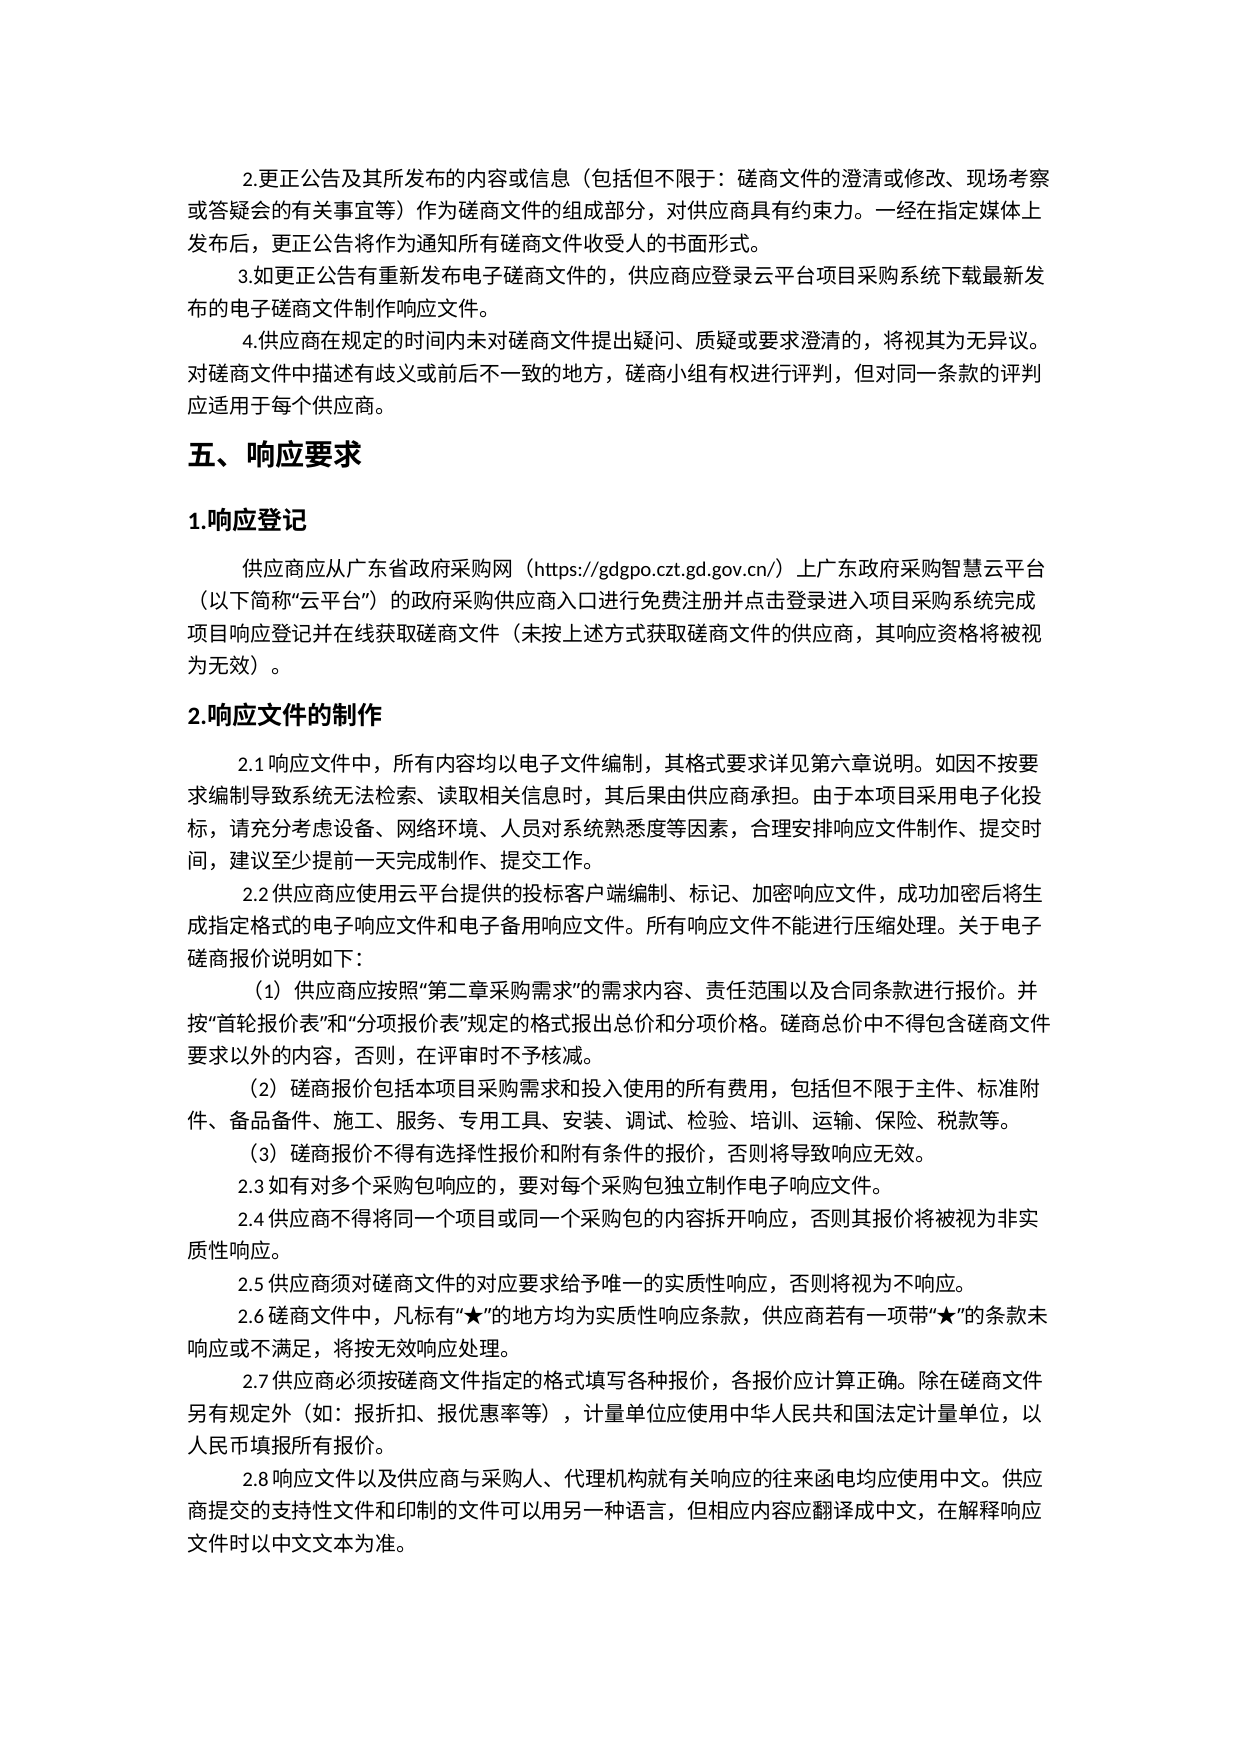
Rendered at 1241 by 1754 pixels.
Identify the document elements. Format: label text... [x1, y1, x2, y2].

text 2.6磋商文件中，凡标有“★”的地方均为实质性响应条款，供应商若有一项带“★”的条款未响应或不满足，将按无效响应处理。 [187, 1299, 1053, 1364]
text （1）供应商应按照“第二章采购需求”的需求内容、责任范围以及合同条款进行报价。并按“首轮报价表”和“分项报价表”规定的格式报出总价和分项价格。磋商总价中不得包含磋商文件要求以外的内容，否则，在评审时不予核减。 [187, 974, 1053, 1072]
text 3.如更正公告有重新发布电子磋商文件的，供应商应登录云平台项目采购系统下载最新发布的电子磋商文件制作响应文件。 [187, 259, 1053, 324]
text 4.供应商在规定的时间内未对磋商文件提出疑问、质疑或要求澄清的，将视其为无异议。对磋商文件中描述有歧义或前后不一致的地方，磋商小组有权进行评判，但对同一条款的评判应适用于每个供应商。 [187, 324, 1053, 422]
text 2.3如有对多个采购包响应的，要对每个采购包独立制作电子响应文件。 [187, 1169, 1053, 1202]
text 1.响应登记 [187, 487, 1053, 552]
text 2.1响应文件中，所有内容均以电子文件编制，其格式要求详见第六章说明。如因不按要求编制导致系统无法检索、读取相关信息时，其后果由供应商承担。由于本项目采用电子化投标，请充分考虑设备、网络环境、人员对系统熟悉度等因素，合理安排响应文件制作、提交时间，建议至少提前一天完成制作、提交工作。 [187, 747, 1053, 877]
text 2.8响应文件以及供应商与采购人、代理机构就有关响应的往来函电均应使用中文。供应商提交的支持性文件和印制的文件可以用另一种语言，但相应内容应翻译成中文，在解释响应文件时以中文文本为准。 [187, 1462, 1053, 1559]
text 五、响应要求 [187, 422, 1053, 487]
text （3）磋商报价不得有选择性报价和附有条件的报价，否则将导致响应无效。 [187, 1137, 1053, 1169]
text 2.4供应商不得将同一个项目或同一个采购包的内容拆开响应，否则其报价将被视为非实质性响应。 [187, 1202, 1053, 1267]
text 2.响应文件的制作 [187, 682, 1053, 747]
text 2.2供应商应使用云平台提供的投标客户端编制、标记、加密响应文件，成功加密后将生成指定格式的电子响应文件和电子备用响应文件。所有响应文件不能进行压缩处理。关于电子磋商报价说明如下： [187, 877, 1053, 974]
text （2）磋商报价包括本项目采购需求和投入使用的所有费用，包括但不限于主件、标准附件、备品备件、施工、服务、专用工具、安装、调试、检验、培训、运输、保险、税款等。 [187, 1072, 1053, 1137]
text 2.5供应商须对磋商文件的对应要求给予唯一的实质性响应，否则将视为不响应。 [187, 1267, 1053, 1299]
text 2.更正公告及其所发布的内容或信息（包括但不限于：磋商文件的澄清或修改、现场考察或答疑会的有关事宜等）作为磋商文件的组成部分，对供应商具有约束力。一经在指定媒体上发布后，更正公告将作为通知所有磋商文件收受人的书面形式。 [187, 162, 1053, 259]
text 2.7供应商必须按磋商文件指定的格式填写各种报价，各报价应计算正确。除在磋商文件另有规定外（如：报折扣、报优惠率等），计量单位应使用中华人民共和国法定计量单位，以人民币填报所有报价。 [187, 1364, 1053, 1462]
text 供应商应从广东省政府采购网（https://gdgpo.czt.gd.gov.cn/）上广东政府采购智慧云平台（以下简称“云平台”）的政府采购供应商入口进行免费注册并点击登录进入项目采购系统完成项目响应登记并在线获取磋商文件（未按上述方式获取磋商文件的供应商，其响应资格将被视为无效）。 [187, 552, 1053, 682]
